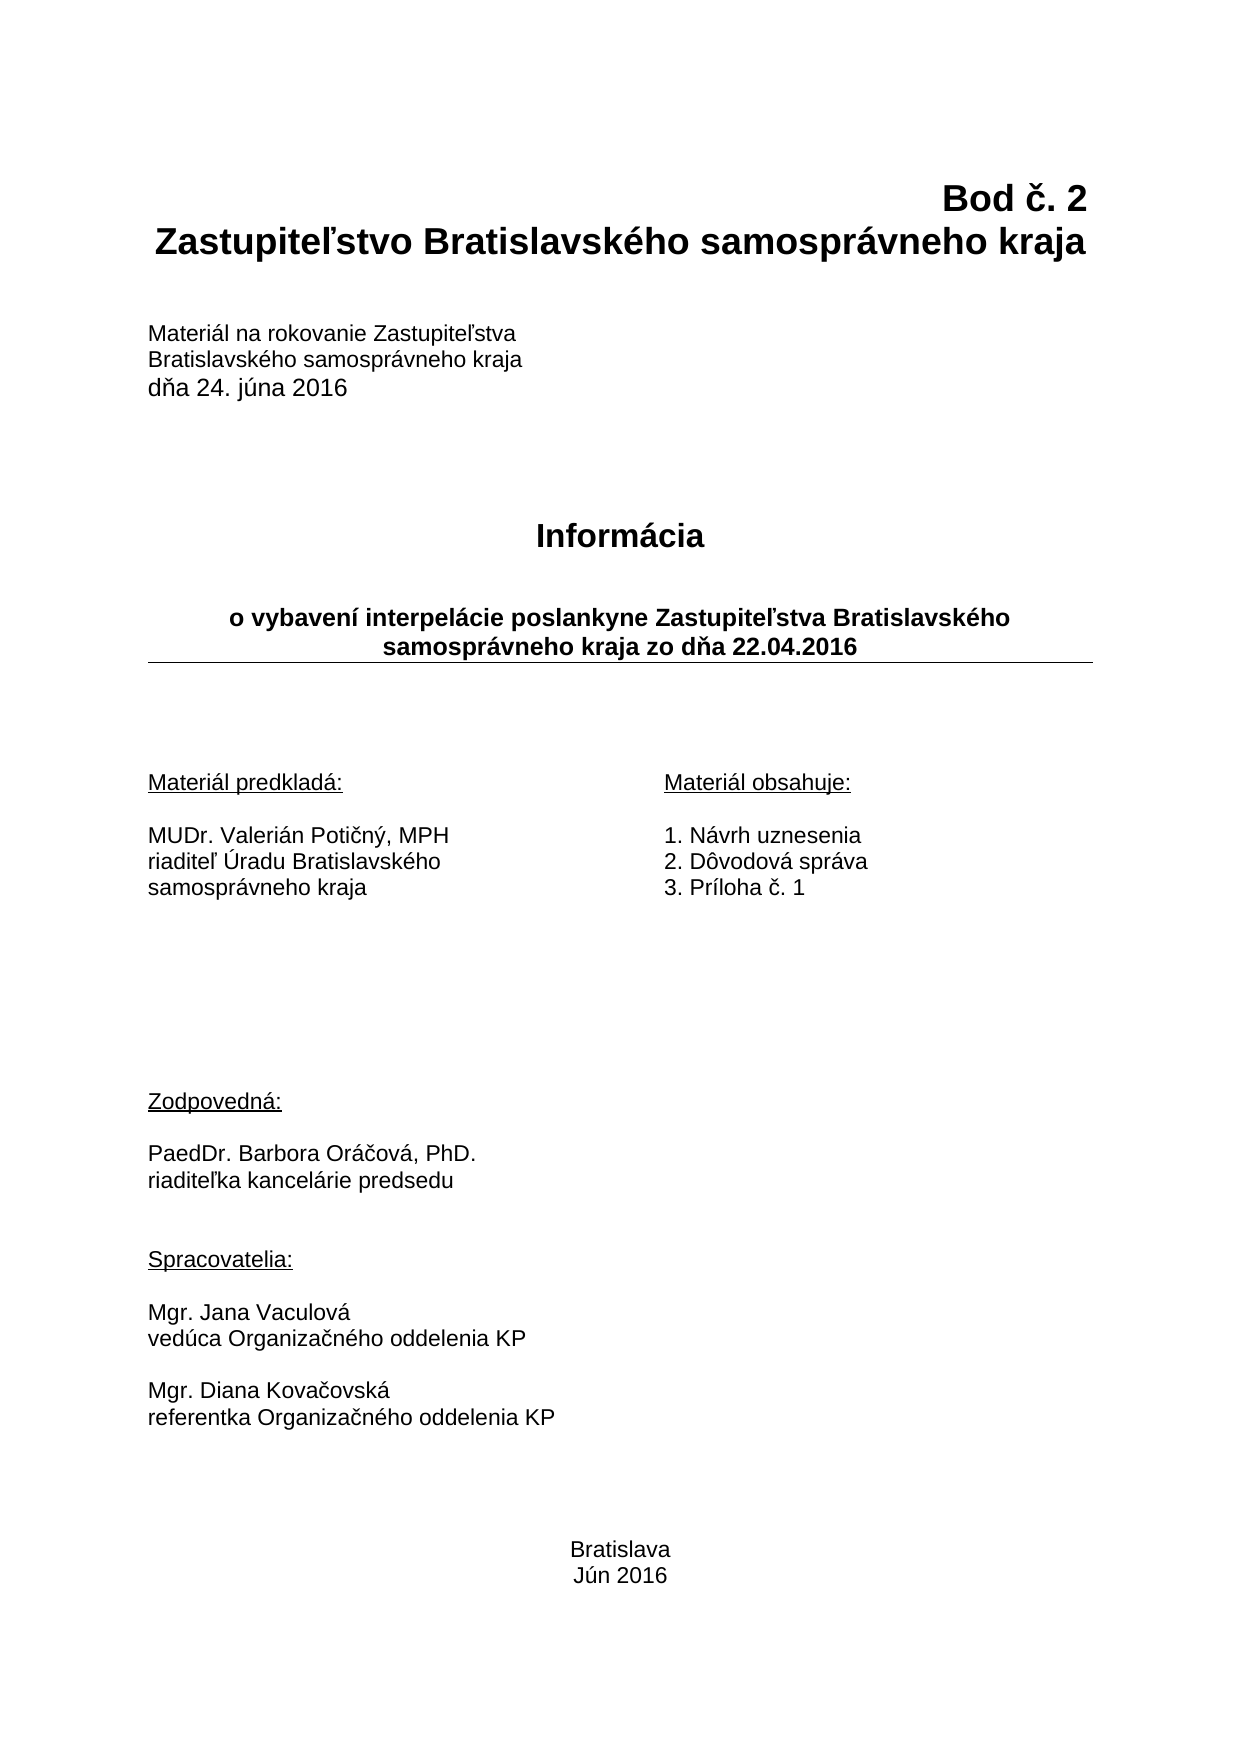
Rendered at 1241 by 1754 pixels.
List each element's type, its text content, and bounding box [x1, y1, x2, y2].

text Jún 2016 [148, 1562, 1093, 1588]
text Materiál na rokovanie Zastupiteľstva [148, 320, 1093, 346]
text Mgr. Diana Kovačovská [148, 1377, 1093, 1404]
text riaditeľ Úradu Bratislavského 2. Dôvodová správa [148, 848, 1093, 874]
text Bratislavského samosprávneho kraja [148, 346, 1093, 373]
text vedúca Organizačného oddelenia KP [148, 1325, 1093, 1351]
text MUDr. Valerián Potičný, MPH 1. Návrh uznesenia [148, 822, 1093, 848]
text Informácia [148, 517, 1093, 555]
text PaedDr. Barbora Oráčová, PhD. [148, 1140, 1093, 1167]
text Mgr. Jana Vaculová [148, 1298, 1093, 1325]
text Materiál predkladá: Materiál obsahuje: [148, 769, 1093, 795]
text riaditeľka kancelárie predsedu [148, 1167, 1093, 1193]
text Bratislava [148, 1536, 1093, 1562]
text o vybavení interpelácie poslankyne Zastupiteľstva Bratislavského samosprávneho kraja zo dňa 22.04.2016 [148, 603, 1093, 662]
text referentka Organizačného oddelenia KP [148, 1404, 1093, 1430]
text dňa 24. júna 2016 [148, 373, 1093, 402]
text samosprávneho kraja 3. Príloha č. 1 [148, 874, 1093, 901]
text Bod č. 2 Zastupiteľstvo Bratislavského samosprávneho kraja [148, 176, 1093, 263]
text Zodpovedná: [148, 1088, 1093, 1114]
text Spracovatelia: [148, 1246, 1093, 1272]
